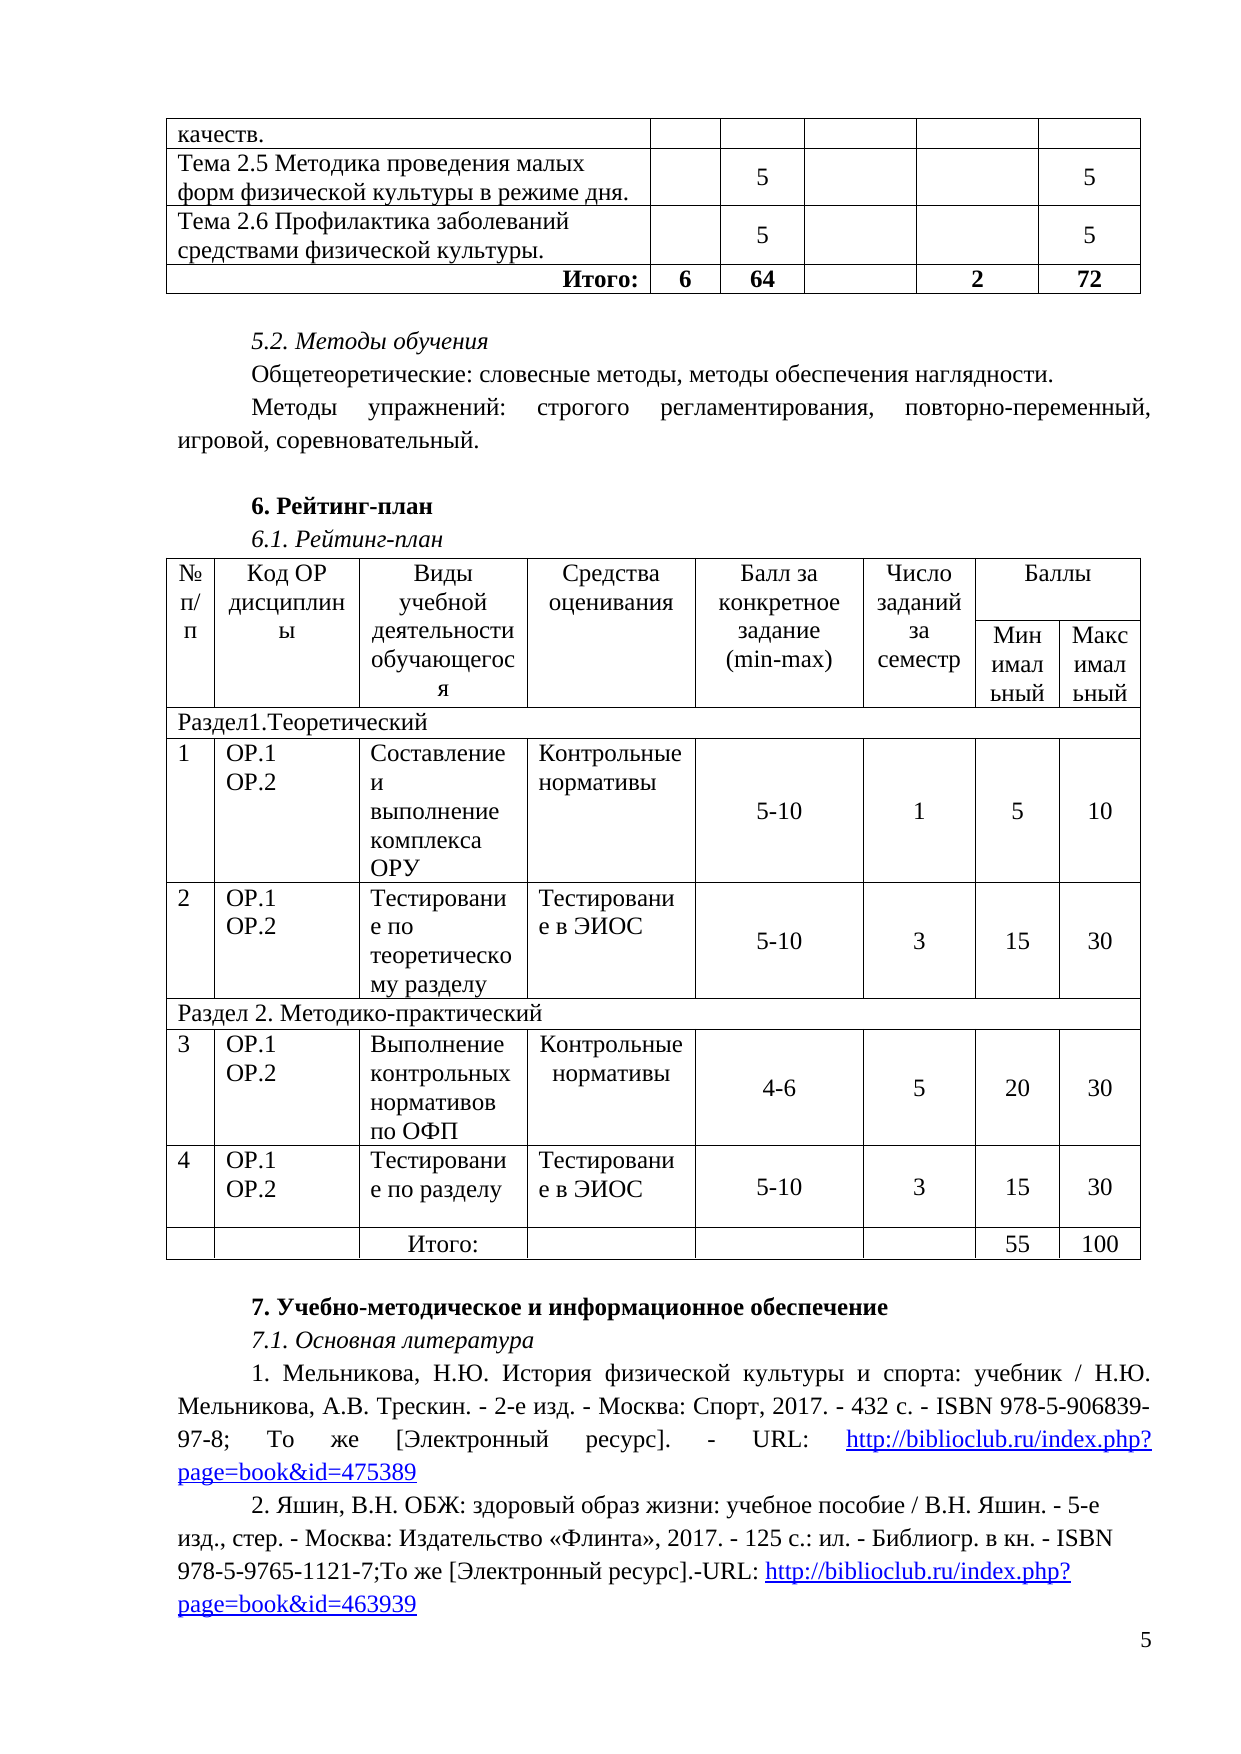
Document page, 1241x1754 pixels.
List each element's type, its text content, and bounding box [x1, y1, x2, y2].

table_cell 5 [1039, 149, 1140, 205]
table_cell 30 [1060, 1146, 1140, 1227]
table_header Виды учебной деятельности обучающегося [360, 559, 527, 707]
table_cell [917, 149, 1038, 205]
text Методы упражнений: строгого регламентирования, повторно-переменный, игровой, соревновательный. [177, 392, 1152, 454]
table_cell 4-6 [696, 1030, 863, 1144]
table_cell 10 [1060, 739, 1140, 882]
table_cell ОР.1 ОР.2 [215, 1030, 359, 1144]
table_cell Тестирование по разделу [360, 1146, 527, 1227]
table_cell Контрольные нормативы [528, 1030, 695, 1144]
table_cell 5 [976, 739, 1059, 882]
table_cell [805, 265, 916, 293]
table_cell 5-10 [696, 883, 863, 998]
table_cell 15 [976, 883, 1059, 998]
table_cell [528, 1228, 695, 1258]
text 7. Учебно-методическое и информационное обеспечение [177, 1292, 1152, 1321]
table_cell Тестирование в ЭИОС [528, 1146, 695, 1227]
table_cell ОР.1 ОР.2 [215, 739, 359, 882]
table_cell 5 [721, 119, 804, 147]
table_cell 4 [167, 1146, 214, 1227]
table_cell [215, 1228, 359, 1258]
table_cell Максимальный [1060, 621, 1140, 707]
table_cell Раздел1.Теоретический [167, 708, 1140, 738]
table_header Число заданий за семестр [864, 559, 975, 707]
table_cell Тестирование в ЭИОС [528, 883, 695, 998]
table_cell 3 [864, 883, 975, 998]
text 6.1. Рейтинг-план [177, 524, 1152, 553]
table_cell 6 [651, 265, 720, 293]
table_cell 5 [721, 149, 804, 205]
table_cell [651, 206, 720, 263]
table_cell 2 [167, 883, 214, 998]
table_cell [805, 206, 916, 263]
table_cell [864, 1228, 975, 1258]
table_cell 100 [1060, 1228, 1140, 1258]
text 5.2. Методы обучения [177, 326, 1152, 355]
table_cell 3 [864, 1146, 975, 1227]
table_cell 1 [167, 739, 214, 882]
table_header Балл за конкретное задание (min-max) [696, 559, 863, 707]
table_cell 55 [976, 1228, 1059, 1258]
text 7.1. Основная литература [177, 1325, 1152, 1354]
table_cell 5 [1039, 119, 1140, 147]
table_cell [805, 119, 916, 147]
table_cell 3 [167, 1030, 214, 1144]
table_cell 2 [917, 265, 1038, 293]
table_cell [917, 206, 1038, 263]
table_cell Минимальный [976, 621, 1059, 707]
table_cell Выполнение контрольных нормативов по ОФП [360, 1030, 527, 1144]
table_header Средства оценивания [528, 559, 695, 707]
text 1. Мельникова, Н.Ю. История физической культуры и спорта: учебник / Н.Ю. Мельникова, А.В. Трескин. - 2-е изд. - Москва: Спорт, 2017. - 432 с. - ISBN 978-5-906839-97-8; То же [Электронный ресурс]. - URL: http://biblioclub.ru/index.php?page=book&id=475389 [177, 1358, 1152, 1486]
table_header № п/п [167, 559, 214, 707]
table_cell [167, 119, 650, 147]
table_cell 1 [864, 739, 975, 882]
table_cell 5 [864, 1030, 975, 1144]
table_cell 5-10 [696, 1146, 863, 1227]
table_cell 64 [721, 265, 804, 293]
table_cell 72 [1039, 265, 1140, 293]
table_cell Тема 2.6 Профилактика заболеваний средствами физической культуры. [167, 206, 650, 263]
table_cell [696, 1228, 863, 1258]
table_cell 30 [1060, 883, 1140, 998]
table_cell Итого: [167, 265, 650, 293]
table_cell ОР.1 ОР.2 [215, 883, 359, 998]
table_cell [805, 149, 916, 205]
table_cell Контрольные нормативы [528, 739, 695, 882]
table_cell 5-10 [696, 739, 863, 882]
table_cell 30 [1060, 1030, 1140, 1144]
table_cell [651, 149, 720, 205]
text 6. Рейтинг-план [177, 491, 1152, 520]
table_cell Тестирование по теоретическому разделу [360, 883, 527, 998]
text 2. Яшин, В.Н. ОБЖ: здоровый образ жизни: учебное пособие / В.Н. Яшин. - 5-е изд., стер. - Москва: Издательство «Флинта», 2017. - 125 с.: ил. - Библиогр. в кн. - ISBN 978-5-9765-1121-7;То же [Электронный ресурс].-URL: http://biblioclub.ru/index.php?page=book&id=463939 [177, 1490, 1152, 1618]
table_cell [651, 119, 720, 147]
table_cell [917, 119, 1038, 147]
table_cell Раздел 2. Методико-практический [167, 999, 1140, 1029]
table_header Баллы [976, 559, 1140, 620]
table_header Код ОР дисциплины [215, 559, 359, 707]
table_cell 5 [1039, 206, 1140, 263]
text Общетеоретические: словесные методы, методы обеспечения наглядности. [177, 359, 1152, 388]
table_cell [167, 1228, 214, 1258]
table_cell Составление и выполнение комплекса ОРУ [360, 739, 527, 882]
table_cell 20 [976, 1030, 1059, 1144]
table_cell 15 [976, 1146, 1059, 1227]
table_cell ОР.1 ОР.2 [215, 1146, 359, 1227]
table_cell Итого: [360, 1228, 527, 1258]
table_cell Тема 2.5 Методика проведения малых форм физической культуры в режиме дня. [167, 149, 650, 205]
table_cell 5 [721, 206, 804, 263]
